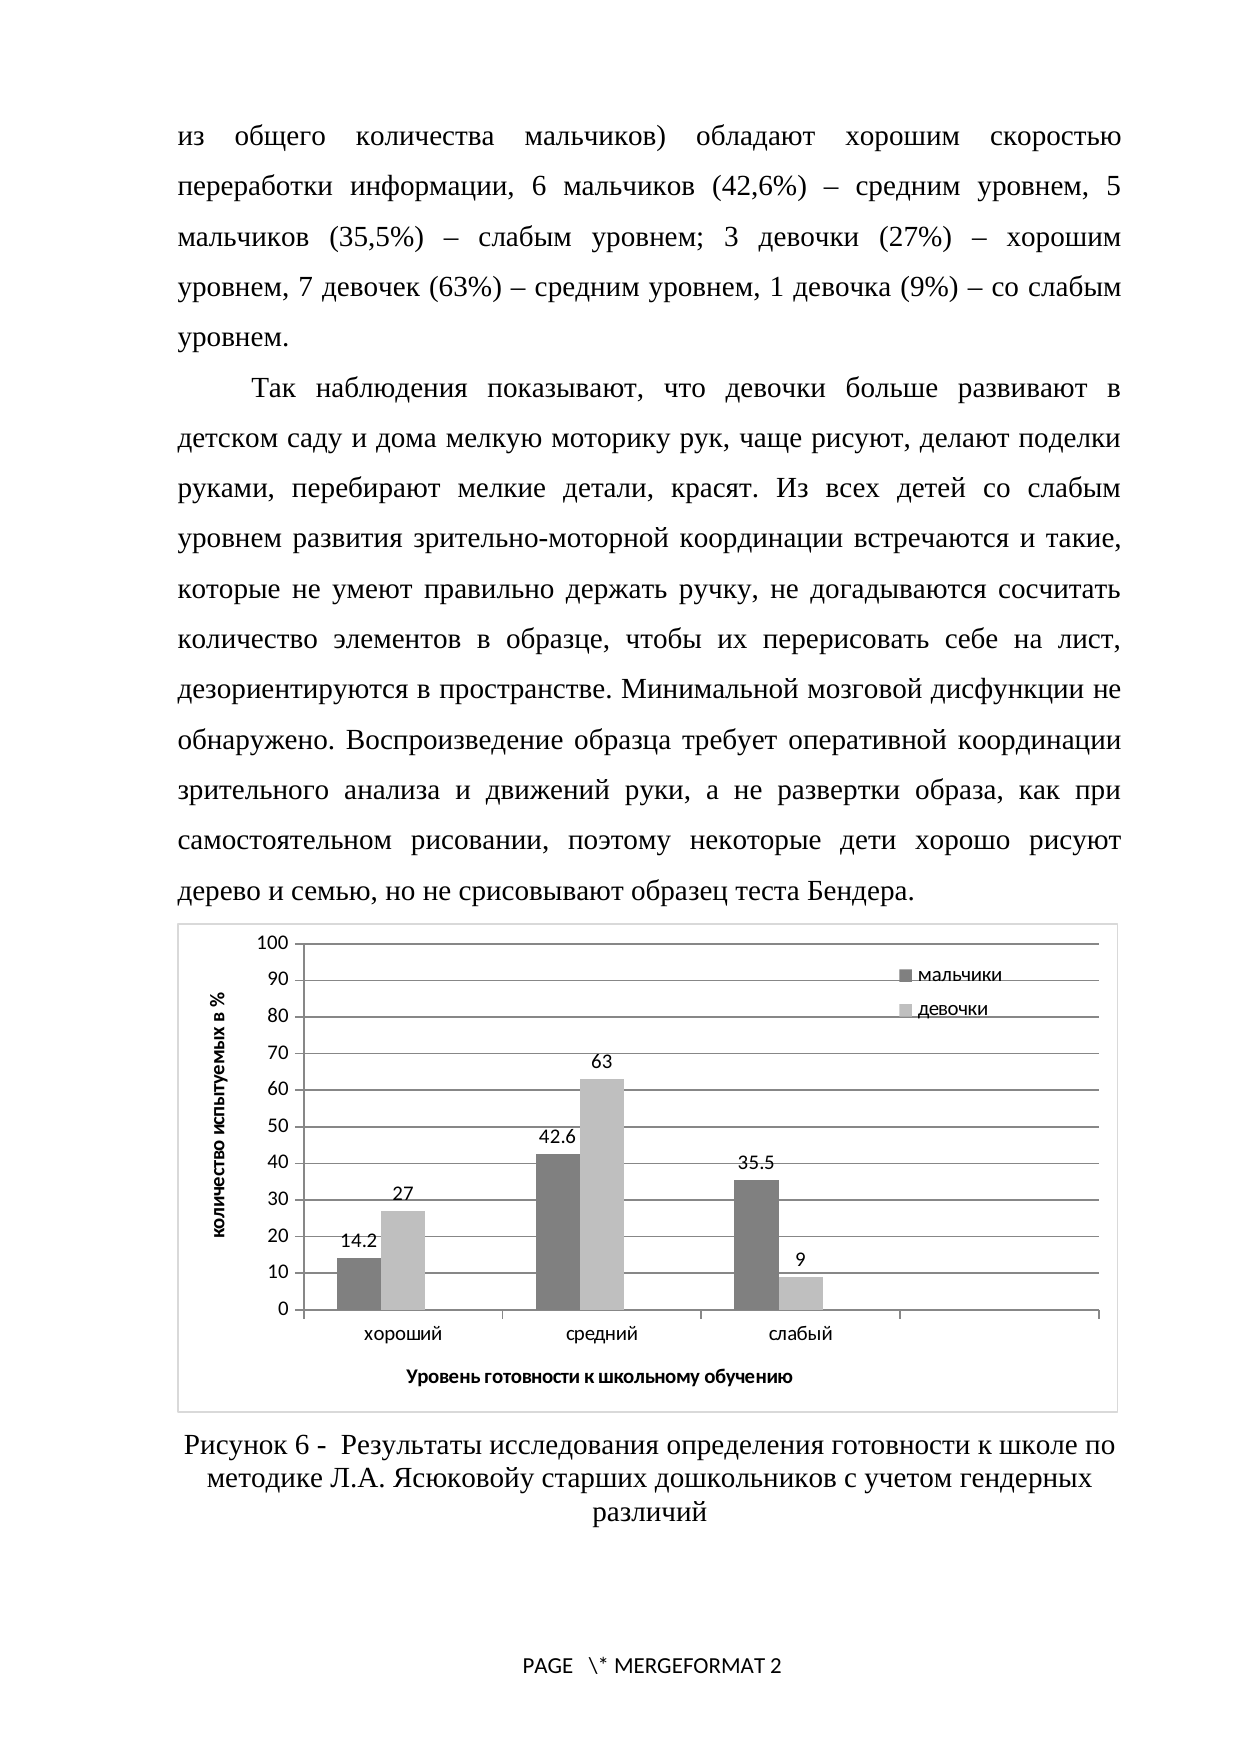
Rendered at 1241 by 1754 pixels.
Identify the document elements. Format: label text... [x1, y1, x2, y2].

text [177, 118, 1122, 353]
text Рисунок 6 - Результаты исследования определения готовности к школе по методике Л.А. Ясюковойу старших дошкольников с учетом гендерных различий [177, 1427, 1122, 1528]
text Так наблюдения показывают, что девочки больше развивают в детском саду и дома мелкую моторику рук, чаще рисуют, делают поделки руками, перебирают мелкие детали, красят. Из всех детей со слабым уровнем развития зрительно-моторной координации встречаются и такие, которые не умеют правильно держать ручку, не догадываются сосчитать количество элементов в образце, чтобы их перерисовать себе на лист, дезориентируются в пространстве. Минимальной мозговой дисфункции не обнаружено. Воспроизведение образца требует оперативной координации зрительного анализа и движений руки, а не развертки образа, как при самостоятельном рисовании, поэтому некоторые дети хорошо рисуют дерево и семью, но не срисовывают образец теста Бендера. [177, 370, 1122, 906]
